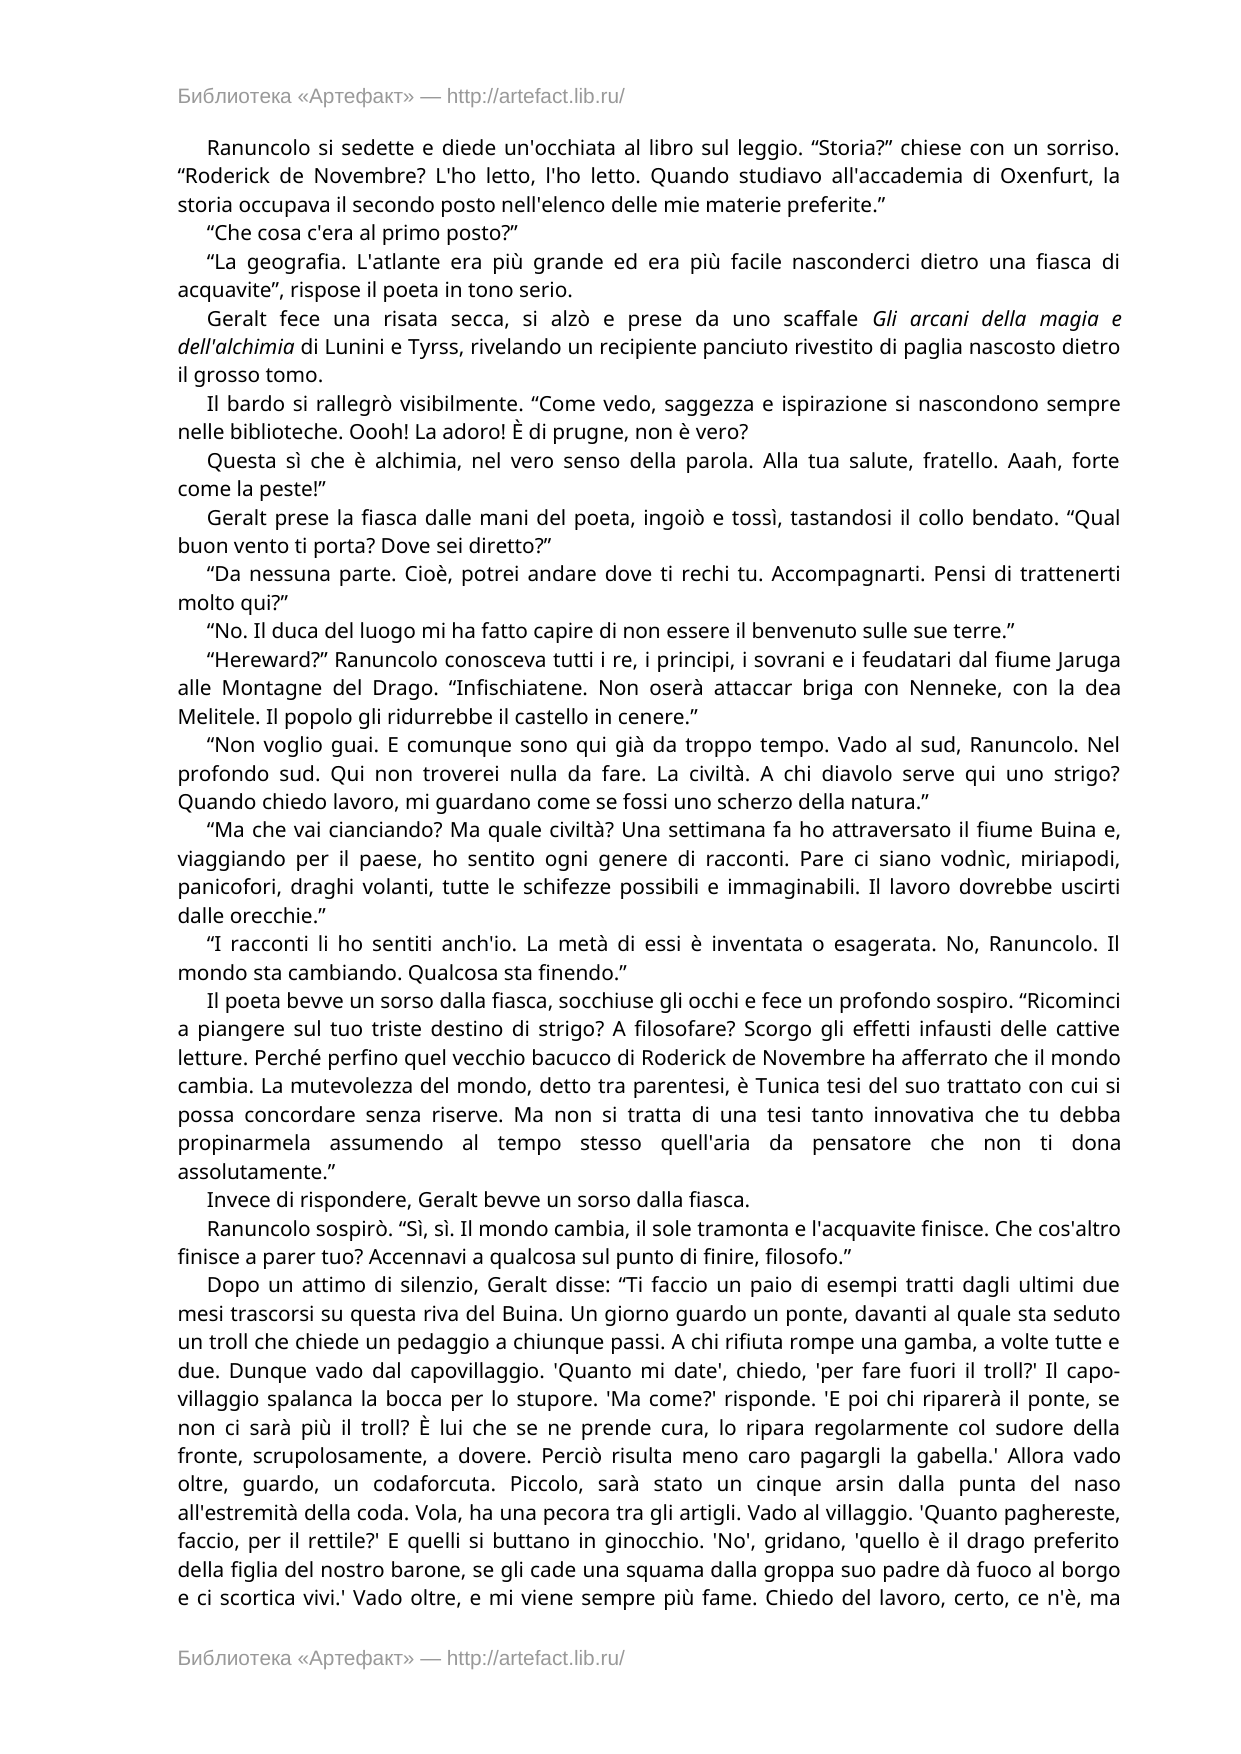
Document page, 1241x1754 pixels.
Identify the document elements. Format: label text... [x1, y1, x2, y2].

text “Da nessuna parte. Cioè, potrei andare dove ti rechi tu. Accompagnarti. Pensi di trattenerti molto qui?” [177, 559, 1122, 616]
text Geralt fece una risata secca, si alzò e prese da uno scaffale Gli arcani della magia e dell'alchimia di Lunini e Tyrss, rivelando un recipiente panciuto rivestito di paglia nascosto dietro il grosso tomo. [177, 304, 1122, 389]
text Ranuncolo sospirò. “Sì, sì. Il mondo cambia, il sole tramonta e l'acquavite finisce. Che cos'altro finisce a parer tuo? Accennavi a qualcosa sul punto di finire, filosofo.” [177, 1214, 1122, 1271]
text “I racconti li ho sentiti anch'io. La metà di essi è inventata o esagerata. No, Ranuncolo. Il mondo sta cambiando. Qualcosa sta finendo.” [177, 929, 1122, 986]
text Invece di rispondere, Geralt bevve un sorso dalla fiasca. [177, 1185, 1122, 1214]
text Il bardo si rallegrò visibilmente. “Come vedo, saggezza e ispirazione si nascondono sempre nelle biblioteche. Oooh! La adoro! È di prugne, non è vero? [177, 389, 1122, 446]
text Geralt prese la fiasca dalle mani del poeta, ingoiò e tossì, tastandosi il collo bendato. “Qual buon vento ti porta? Dove sei diretto?” [177, 503, 1122, 559]
text Ranuncolo si sedette e diede un'occhiata al libro sul leggio. “Storia?” chiese con un sorriso. “Roderick de Novembre? L'ho letto, l'ho letto. Quando studiavo all'accademia di Oxenfurt, la storia occupava il secondo posto nell'elenco delle mie materie preferite.” [177, 133, 1122, 218]
text “Hereward?” Ranuncolo conosceva tutti i re, i principi, i sovrani e i feudatari dal fiume Jaruga alle Montagne del Drago. “Infischiatene. Non oserà attaccar briga con Nenneke, con la dea Melitele. Il popolo gli ridurrebbe il castello in cenere.” [177, 645, 1122, 730]
text Il poeta bevve un sorso dalla fiasca, socchiuse gli occhi e fece un profondo sospiro. “Ricominci a piangere sul tuo triste destino di strigo? A filosofare? Scorgo gli effetti infausti delle cattive letture. Perché perfino quel vecchio bacucco di Roderick de Novembre ha afferrato che il mondo cambia. La mutevolezza del mondo, detto tra parentesi, è Tunica tesi del suo trattato con cui si possa concordare senza riserve. Ma non si tratta di una tesi tanto innovativa che tu debba propinarmela assumendo al tempo stesso quell'aria da pensatore che non ti dona assolutamente.” [177, 986, 1122, 1185]
text “La geografia. L'atlante era più grande ed era più facile nasconderci dietro una fiasca di acquavite”, rispose il poeta in tono serio. [177, 247, 1122, 304]
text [177, 1271, 1122, 1612]
text Questa sì che è alchimia, nel vero senso della parola. Alla tua salute, fratello. Aaah, forte come la peste!” [177, 446, 1122, 503]
text “No. Il duca del luogo mi ha fatto capire di non essere il benvenuto sulle sue terre.” [177, 616, 1122, 645]
text “Che cosa c'era al primo posto?” [177, 218, 1122, 247]
text “Ma che vai cianciando? Ma quale civiltà? Una settimana fa ho attraversato il fiume Buina e, viaggiando per il paese, ho sentito ogni genere di racconti. Pare ci siano vodnìc, miriapodi, panicofori, draghi volanti, tutte le schifezze possibili e immaginabili. Il lavoro dovrebbe uscirti dalle orecchie.” [177, 816, 1122, 929]
text “Non voglio guai. E comunque sono qui già da troppo tempo. Vado al sud, Ranuncolo. Nel profondo sud. Qui non troverei nulla da fare. La civiltà. A chi diavolo serve qui uno strigo? Quando chiedo lavoro, mi guardano come se fossi uno scherzo della natura.” [177, 730, 1122, 816]
